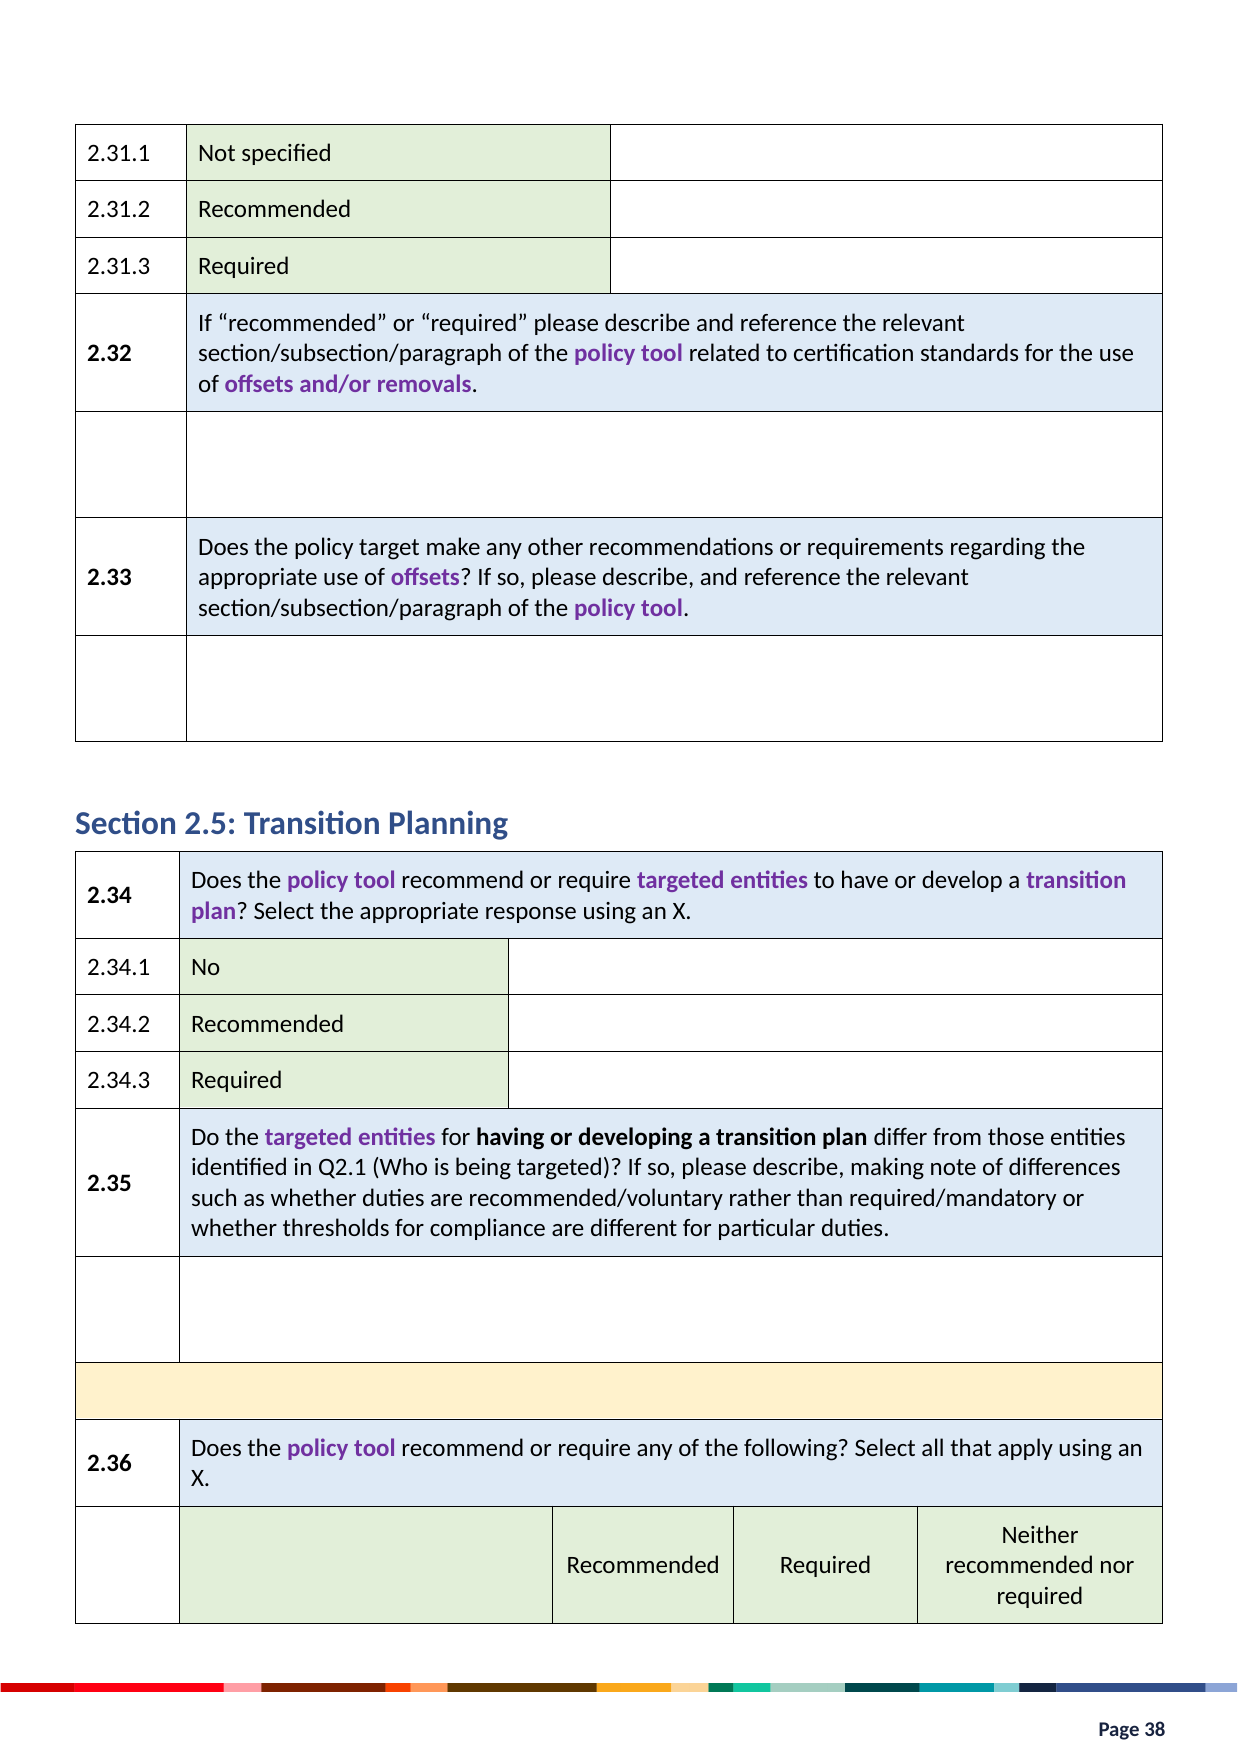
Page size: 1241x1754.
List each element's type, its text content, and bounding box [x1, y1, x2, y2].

table_cell [509, 995, 1162, 1051]
table_cell [76, 1363, 1162, 1418]
table_cell Does the policy target make any other recommendations or requirements regarding the appropriate use of offsets? If so, please describe, and reference the relevant section/subsection/paragraph of the policy tool. [187, 518, 1162, 635]
table_cell [611, 181, 1162, 237]
table_cell Required [180, 1052, 508, 1107]
table_cell [509, 939, 1162, 994]
table_cell Neither recommended nor required [918, 1507, 1162, 1623]
table_cell 2.34.1 [76, 939, 179, 994]
table_cell [76, 412, 186, 517]
table_cell [76, 636, 186, 741]
table_cell Required [734, 1507, 917, 1623]
table_cell [76, 1507, 179, 1623]
table_header Does the policy tool recommend or require targeted entities to have or develop a transition plan? Select the appropriate response using an X. [180, 852, 1162, 938]
table_cell No [180, 939, 508, 994]
table_cell [76, 1257, 179, 1362]
table_cell 2.33 [76, 518, 186, 635]
table_cell Does the policy tool recommend or require any of the following? Select all that apply using an X. [180, 1420, 1162, 1506]
table_cell If “recommended” or “required” please describe and reference the relevant section/subsection/paragraph of the policy tool related to certification standards for the use of offsets and/or removals. [187, 294, 1162, 411]
table_cell Required [187, 238, 610, 293]
table_cell 2.35 [76, 1109, 179, 1256]
table_cell 2.34.2 [76, 995, 179, 1051]
table_cell [187, 636, 1162, 741]
table_cell Not specified [187, 125, 610, 180]
picture [0, 1683, 1236, 1692]
table_cell 2.31.2 [76, 181, 186, 237]
table_header 2.34 [76, 852, 179, 938]
table_cell Do the targeted entities for having or developing a transition plan differ from those entities identified in Q2.1 (Who is being targeted)? If so, please describe, making note of differences such as whether duties are recommended/voluntary rather than required/mandatory or whether thresholds for compliance are different for particular duties. [180, 1109, 1162, 1256]
subtitle Section 2.5: Transition Planning [75, 802, 1165, 842]
table_cell [180, 1257, 1162, 1362]
table_cell 2.31.1 [76, 125, 186, 180]
table_cell 2.36 [76, 1420, 179, 1506]
table_cell [509, 1052, 1162, 1107]
table_cell 2.34.3 [76, 1052, 179, 1107]
table_cell [611, 125, 1162, 180]
table_cell 2.32 [76, 294, 186, 411]
table_cell 2.31.3 [76, 238, 186, 293]
table_cell [187, 412, 1162, 517]
table_cell Recommended [187, 181, 610, 237]
table_cell [611, 238, 1162, 293]
table_cell Recommended [180, 995, 508, 1051]
table_cell Recommended [553, 1507, 733, 1623]
table_cell [180, 1507, 552, 1623]
